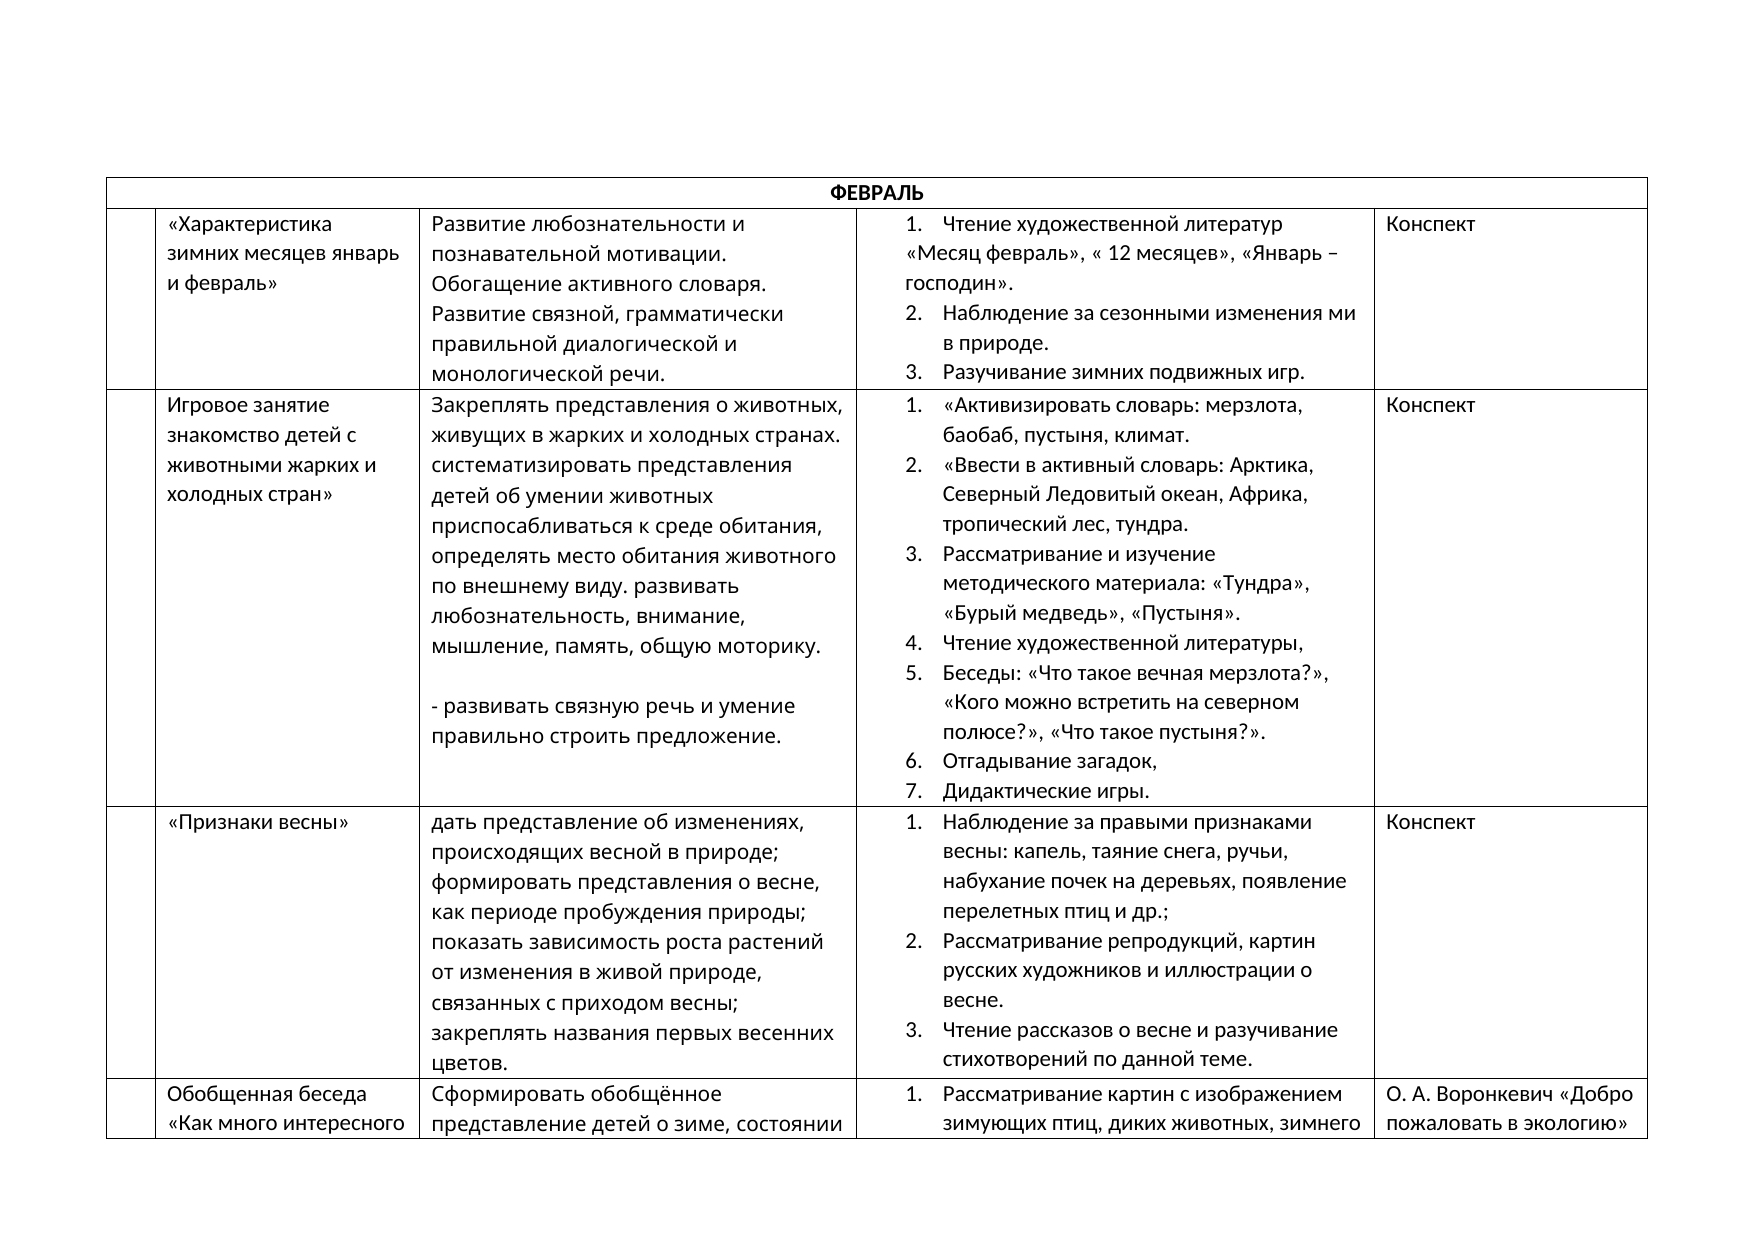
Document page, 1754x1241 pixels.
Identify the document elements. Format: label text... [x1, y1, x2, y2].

table_cell [107, 807, 155, 1078]
table_cell Конспект [1375, 807, 1647, 1078]
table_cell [1375, 1079, 1647, 1137]
table_cell [107, 1079, 155, 1137]
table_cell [420, 1079, 856, 1137]
table_cell «Характеристика зимних месяцев январь и февраль» [156, 209, 419, 389]
table_cell Чтение художественной литератур «Месяц февраль», « 12 месяцев», «Январь – господин». Наблюдение за сезонными изменения ми в природе. Разучивание зимних подвижных игр. [857, 209, 1374, 389]
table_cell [156, 1079, 419, 1137]
table_cell Наблюдение за правыми признаками весны: капель, таяние снега, ручьи, набухание почек на деревьях, появление перелетных птиц и др.; Рассматривание репродукций, картин русских художников и иллюстрации о весне. Чтение рассказов о весне и разучивание стихотворений по данной теме. [857, 807, 1374, 1078]
table_cell дать представление об изменениях, происходящих весной в природе; формировать представления о весне, как периоде пробуждения природы; показать зависимость роста растений от изменения в живой природе, связанных с приходом весны; закреплять названия первых весенних цветов. [420, 807, 856, 1078]
table_cell [107, 390, 155, 806]
table_cell Игровое занятие знакомство детей с животными жарких и холодных стран» [156, 390, 419, 806]
table_cell «Признаки весны» [156, 807, 419, 1078]
table_cell [107, 209, 155, 389]
table_cell Конспект [1375, 209, 1647, 389]
table_cell Закреплять представления о животных, живущих в жарких и холодных странах. систематизировать представления детей об умении животных приспосабливаться к среде обитания, определять место обитания животного по внешнему виду. развивать любознательность, внимание, мышление, память, общую моторику. - развивать связную речь и умение правильно строить предложение. [420, 390, 856, 806]
table_cell Конспект [1375, 390, 1647, 806]
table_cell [857, 1079, 1374, 1137]
table_cell «Активизировать словарь: мерзлота, баобаб, пустыня, климат. «Ввести в активный словарь: Арктика, Северный Ледовитый океан, Африка, тропический лес, тундра. Рассматривание и изучение методического материала: «Тундра», «Бурый медведь», «Пустыня». Чтение художественной литературы, Беседы: «Что такое вечная мерзлота?», «Кого можно встретить на северном полюсе?», «Что такое пустыня?». Отгадывание загадок, Дидактические игры. [857, 390, 1374, 806]
table_cell ФЕВРАЛЬ [107, 178, 1647, 208]
table_cell Развитие любознательности и познавательной мотивации. Обогащение активного словаря. Развитие связной, грамматически правильной диалогической и монологической речи. [420, 209, 856, 389]
